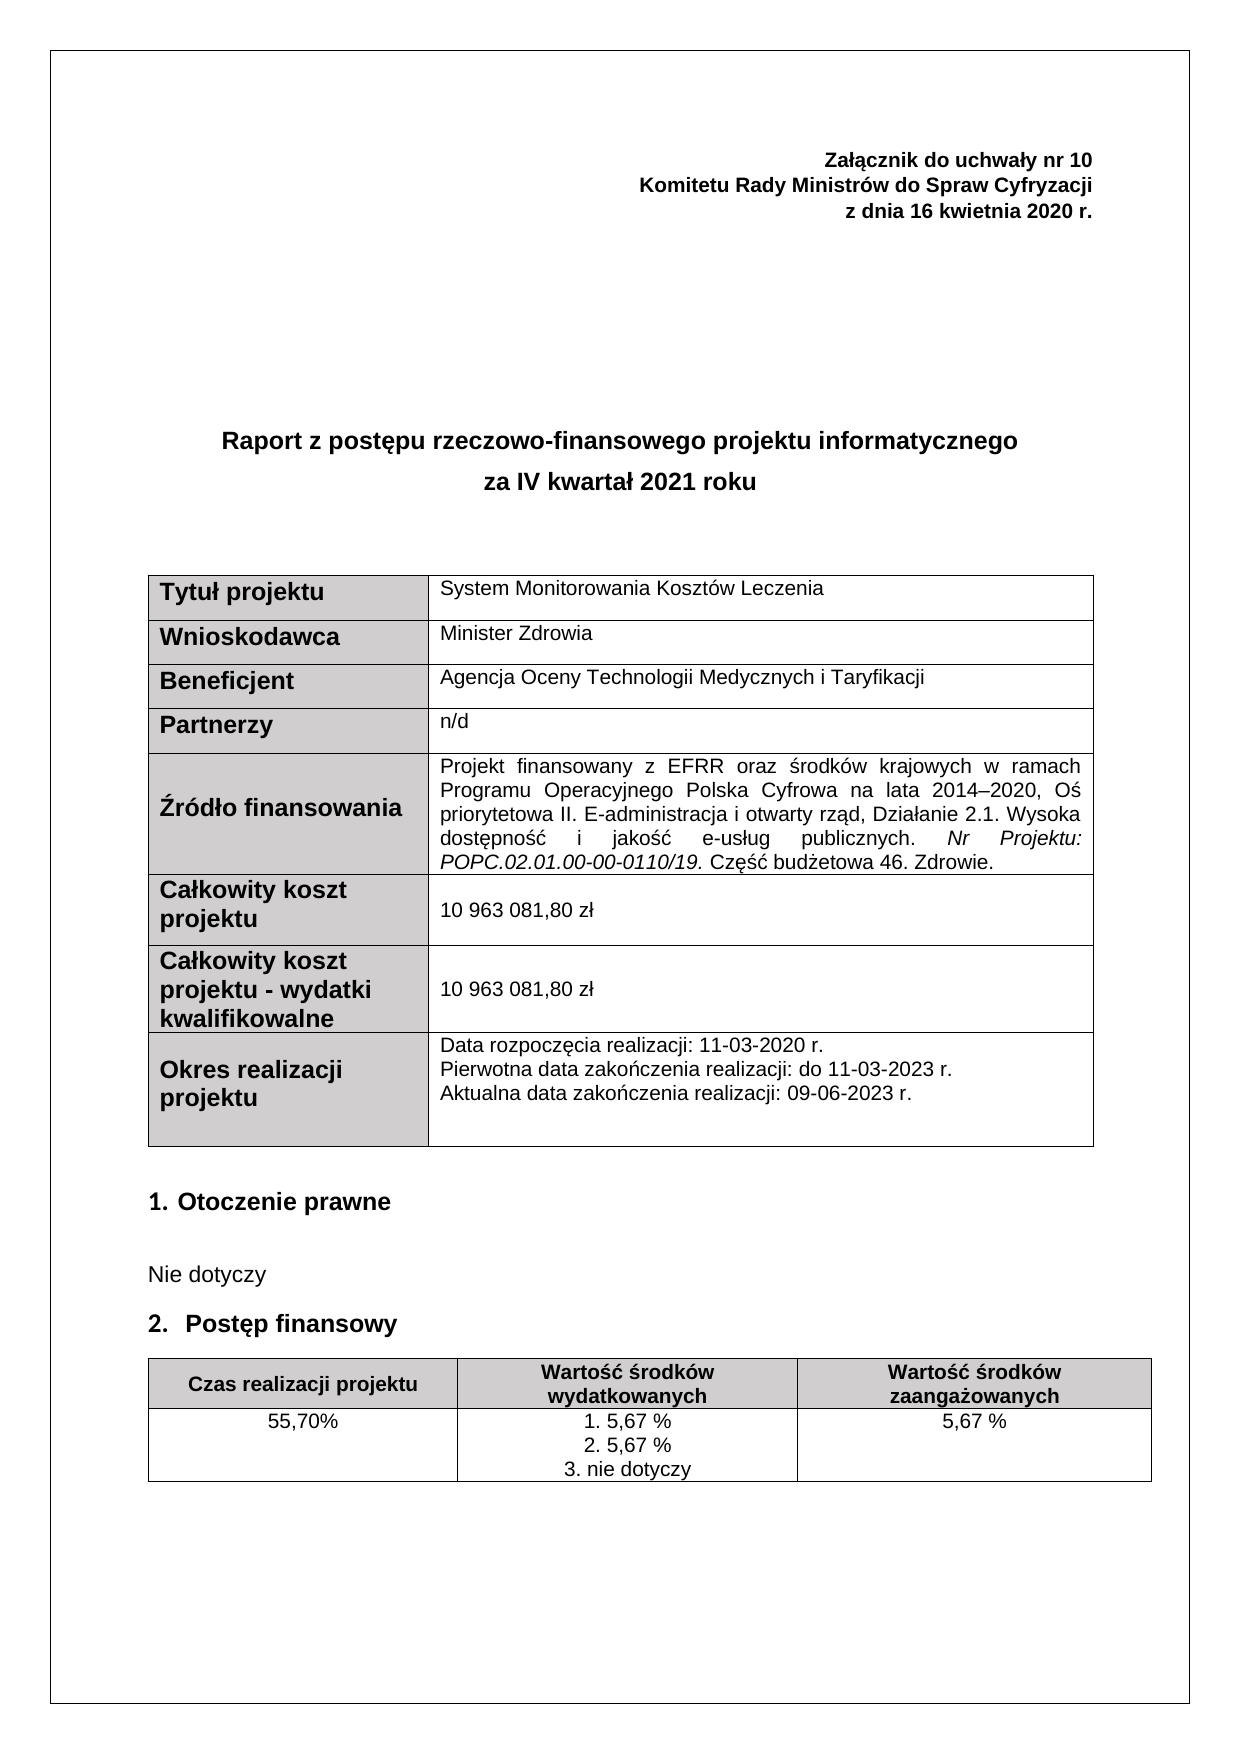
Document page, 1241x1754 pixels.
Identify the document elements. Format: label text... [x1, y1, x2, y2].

table_header Wartość środków wydatkowanych [458, 1359, 797, 1408]
text Nie dotyczy [148, 1261, 1093, 1287]
table_cell 10 963 081,80 zł [429, 875, 1093, 945]
subtitle Otoczenie prawne [148, 1184, 1063, 1217]
list Postęp finansowy [148, 1306, 1093, 1339]
text z dnia 16 kwietnia 2020 r. [148, 199, 1093, 223]
table_cell Minister Zdrowia [429, 621, 1093, 664]
table_cell Całkowity koszt projektu - wydatki kwalifikowalne [149, 946, 428, 1032]
subtitle za IV kwartał 2021 roku [148, 467, 1093, 496]
table_cell 1. 5,67 % 2. 5,67 % 3. nie dotyczy [458, 1409, 797, 1481]
table_cell 55,70% [149, 1409, 457, 1481]
table_cell Partnerzy [149, 709, 428, 753]
table_header Wartość środków zaangażowanych [798, 1359, 1151, 1408]
table_cell 10 963 081,80 zł [429, 946, 1093, 1032]
table_header Tytuł projektu [149, 576, 428, 620]
table_header System Monitorowania Kosztów Leczenia [429, 576, 1093, 620]
subtitle Raport z postępu rzeczowo-finansowego projektu informatycznego [148, 426, 1093, 455]
table_cell n/d [429, 709, 1093, 753]
table_cell Beneficjent [149, 665, 428, 708]
table_cell Agencja Oceny Technologii Medycznych i Taryfikacji [429, 665, 1093, 708]
table_cell Wnioskodawca [149, 621, 428, 664]
table_cell Data rozpoczęcia realizacji: 11-03-2020 r. Pierwotna data zakończenia realizacji: do 11-03-2023 r. Aktualna data zakończenia realizacji: 09-06-2023 r. [429, 1033, 1093, 1146]
table_cell Źródło finansowania [149, 754, 428, 874]
table_cell Projekt finansowany z EFRR oraz środków krajowych w ramach Programu Operacyjnego Polska Cyfrowa na lata 2014–2020, Oś priorytetowa II. E-administracja i otwarty rząd, Działanie 2.1. Wysoka dostępność i jakość e-usług publicznych. Nr Projektu: POPC.02.01.00-00-0110/19. Część budżetowa 46. Zdrowie. [429, 754, 1093, 874]
table_cell Okres realizacji projektu [149, 1033, 428, 1146]
table_cell 5,67 % [798, 1409, 1151, 1481]
text Komitetu Rady Ministrów do Spraw Cyfryzacji [148, 173, 1093, 197]
text Załącznik do uchwały nr 10 [148, 147, 1093, 171]
table_header Czas realizacji projektu [149, 1359, 457, 1408]
table_cell Całkowity koszt projektu [149, 875, 428, 945]
